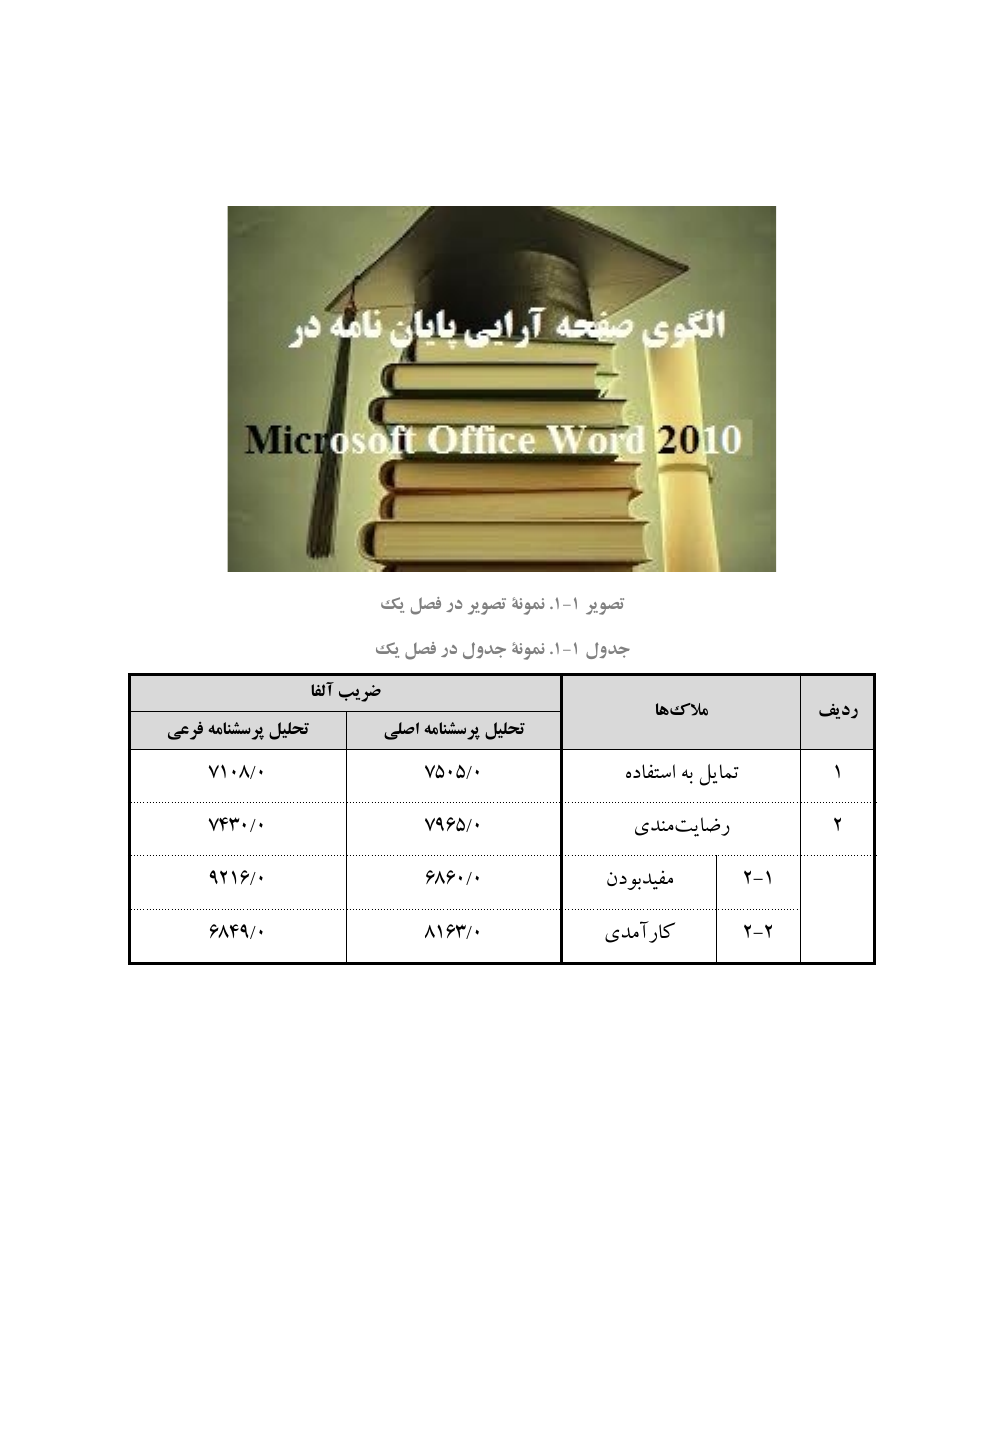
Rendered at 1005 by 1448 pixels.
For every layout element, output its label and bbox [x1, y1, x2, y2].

picture [227, 206, 777, 572]
